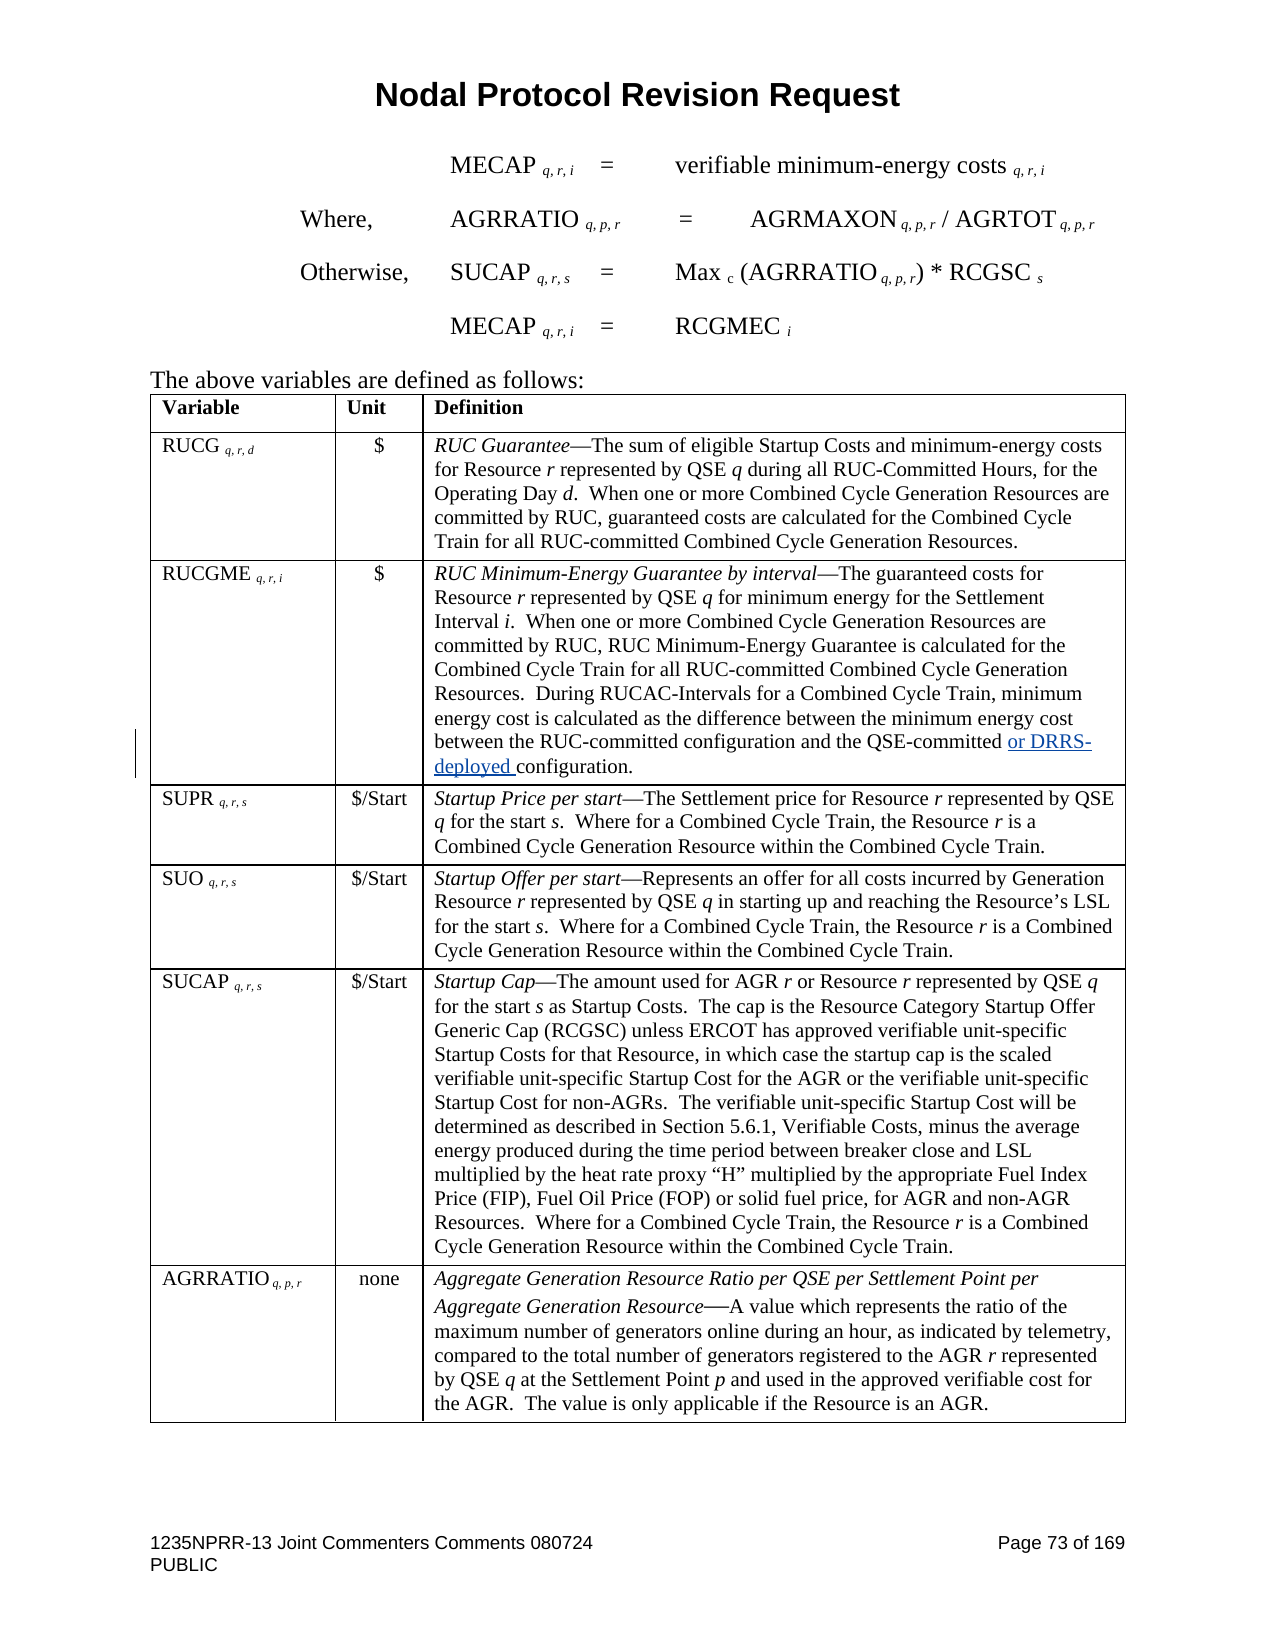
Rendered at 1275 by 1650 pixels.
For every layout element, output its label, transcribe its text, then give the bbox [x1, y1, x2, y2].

table_cell $ [336, 433, 422, 559]
table_header Definition [424, 395, 1125, 431]
table_cell AGRRATIO q, p, r [151, 1266, 335, 1421]
table_cell SUPR q, r, s [151, 786, 335, 864]
table_cell RUCGME q, r, i [151, 561, 335, 784]
table_cell $ [336, 561, 422, 784]
table_cell RUCG q, r, d [151, 433, 335, 559]
table_cell Startup Cap—The amount used for AGR r or Resource r represented by QSE q for the start s as Startup Costs. The cap is the Resource Category Startup Offer Generic Cap (RCGSC) unless ERCOT has approved verifiable unit-specific Startup Costs for that Resource, in which case the startup cap is the scaled verifiable unit-specific Startup Cost for the AGR or the verifiable unit-specific Startup Cost for non-AGRs. The verifiable unit-specific Startup Cost will be determined as described in Section 5.6.1, Verifiable Costs, minus the average energy produced during the time period between breaker close and LSL multiplied by the heat rate proxy “H” multiplied by the appropriate Fuel Index Price (FIP), Fuel Oil Price (FOP) or solid fuel price, for AGR and non-AGR Resources. Where for a Combined Cycle Train, the Resource r is a Combined Cycle Generation Resource within the Combined Cycle Train. [424, 970, 1125, 1264]
table_cell SUCAP q, r, s [151, 970, 335, 1264]
table_header Variable [151, 395, 335, 431]
table_cell Startup Offer per start—Represents an offer for all costs incurred by Generation Resource r represented by QSE q in starting up and reaching the Resource’s LSL for the start s. Where for a Combined Cycle Train, the Resource r is a Combined Cycle Generation Resource within the Combined Cycle Train. [424, 866, 1125, 968]
table_cell SUO q, r, s [151, 866, 335, 968]
table_cell Aggregate Generation Resource Ratio per QSE per Settlement Point per Aggregate Generation Resource—A value which represents the ratio of the maximum number of generators online during an hour, as indicated by telemetry, compared to the total number of generators registered to the AGR r represented by QSE q at the Settlement Point p and used in the approved verifiable cost for the AGR. The value is only applicable if the Resource is an AGR. [424, 1266, 1125, 1421]
table_cell $/Start [336, 786, 422, 864]
text The above variables are defined as follows: [150, 365, 1125, 394]
table_cell RUC Guarantee—The sum of eligible Startup Costs and minimum-energy costs for Resource r represented by QSE q during all RUC-Committed Hours, for the Operating Day d. When one or more Combined Cycle Generation Resources are committed by RUC, guaranteed costs are calculated for the Combined Cycle Train for all RUC-committed Combined Cycle Generation Resources. [424, 433, 1125, 559]
table_cell $/Start [336, 970, 422, 1264]
table_cell Startup Price per start—The Settlement price for Resource r represented by QSE q for the start s. Where for a Combined Cycle Train, the Resource r is a Combined Cycle Generation Resource within the Combined Cycle Train. [424, 786, 1125, 864]
text MECAP q, r, i = RCGMEC i [225, 311, 1125, 340]
text Where, AGRRATIO q, p, r = AGRMAXON q, p, r / AGRTOT q, p, r [225, 204, 1125, 232]
table_cell $/Start [336, 866, 422, 968]
text MECAP q, r, i = verifiable minimum-energy costs q, r, i [225, 150, 1125, 179]
table_cell none [336, 1266, 422, 1421]
table_header Unit [336, 395, 422, 431]
text Otherwise, SUCAP q, r, s = Max c (AGRRATIO q, p, r) * RCGSC s [225, 257, 1125, 286]
table_cell RUC Minimum-Energy Guarantee by interval—The guaranteed costs for Resource r represented by QSE q for minimum energy for the Settlement Interval i. When one or more Combined Cycle Generation Resources are committed by RUC, RUC Minimum-Energy Guarantee is calculated for the Combined Cycle Train for all RUC-committed Combined Cycle Generation Resources. During RUCAC-Intervals for a Combined Cycle Train, minimum energy cost is calculated as the difference between the minimum energy cost between the RUC-committed configuration and the QSE-committed configuration. [424, 561, 1125, 784]
